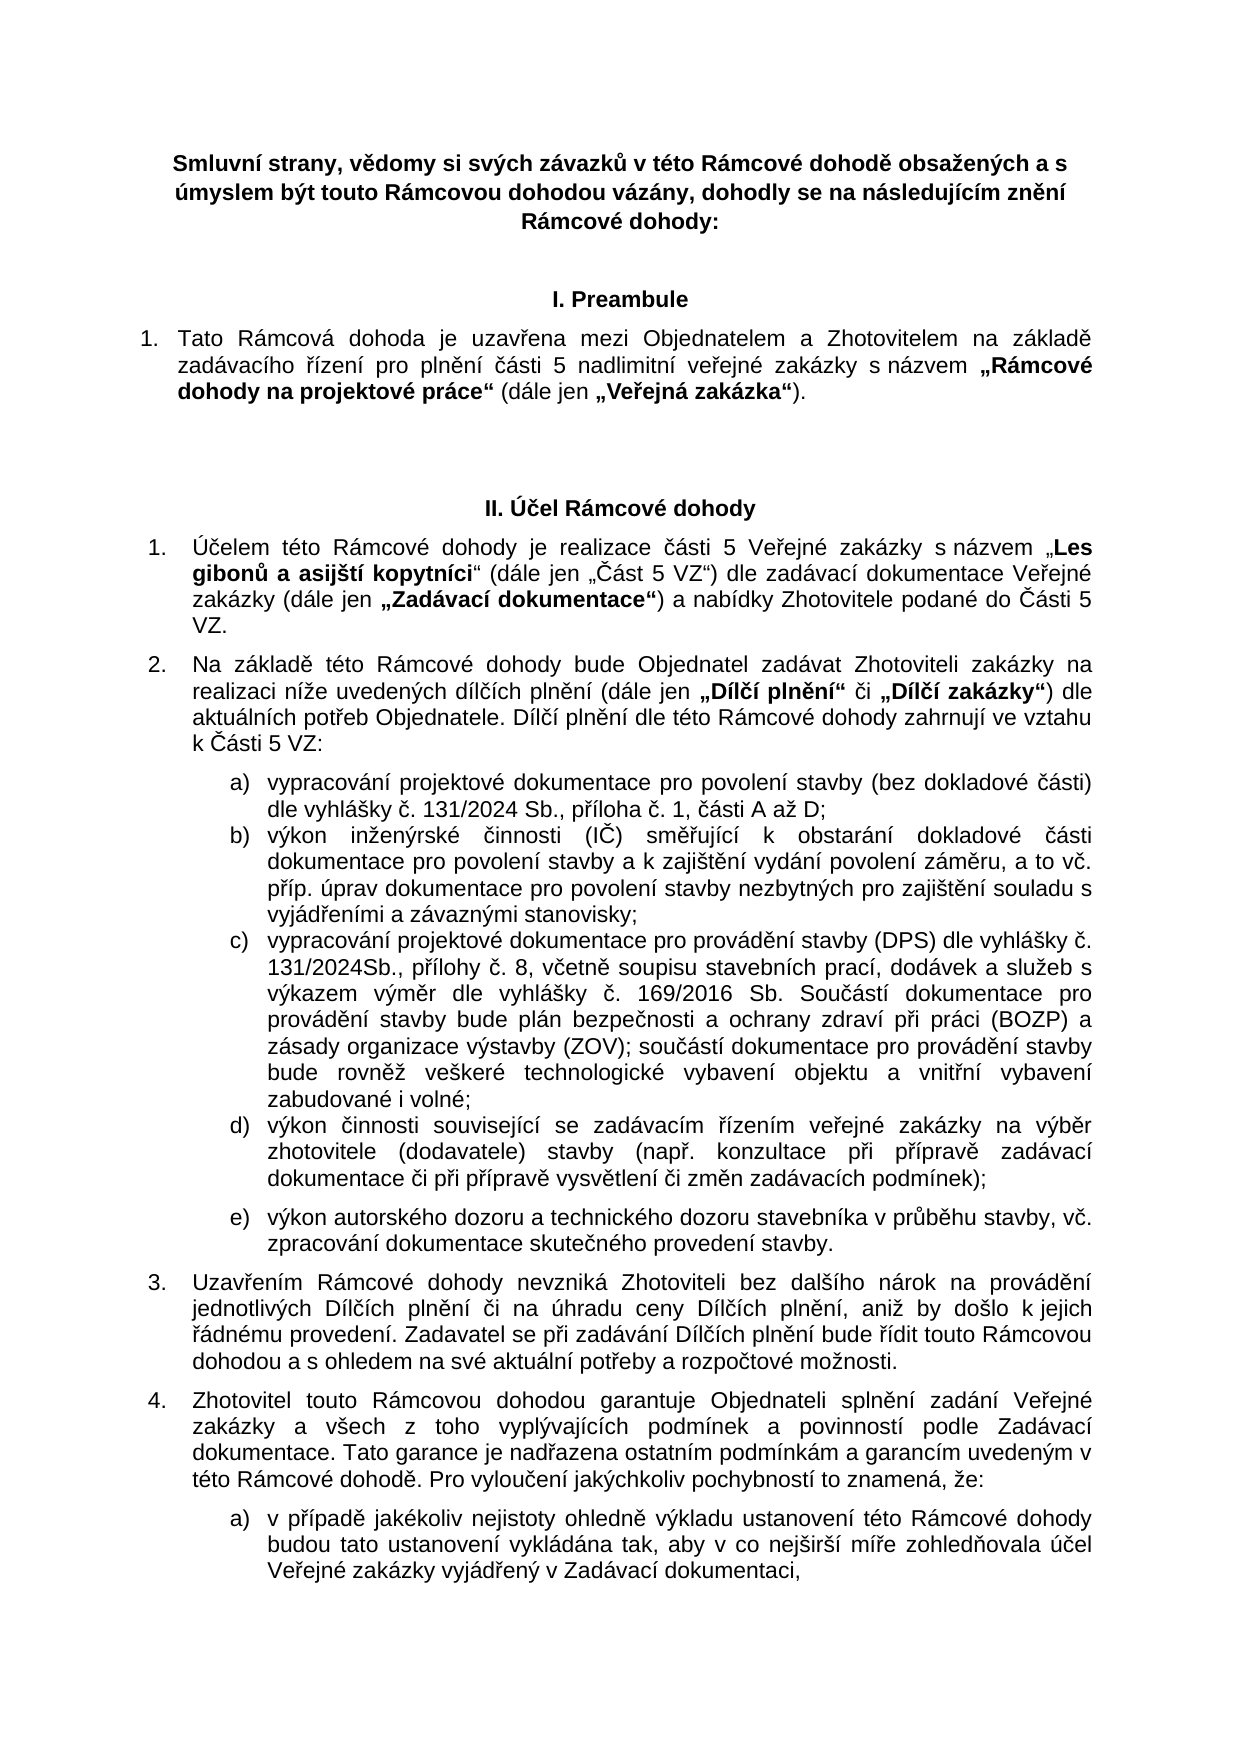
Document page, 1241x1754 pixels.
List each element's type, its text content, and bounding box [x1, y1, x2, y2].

text Smluvní strany, vědomy si svých závazků v této Rámcové dohodě obsažených a s úmyslem být touto Rámcovou dohodou vázány, dohodly se na následujícím znění Rámcové dohody: [148, 148, 1093, 235]
list vypracování projektové dokumentace pro provádění stavby (DPS) dle vyhlášky č. 131/2024Sb., přílohy č. 8, včetně soupisu stavebních prací, dodávek a služeb s výkazem výměr dle vyhlášky č. 169/2016 Sb. Součástí dokumentace pro provádění stavby bude plán bezpečnosti a ochrany zdraví při práci (BOZP) a zásady organizace výstavby (ZOV); součástí dokumentace pro provádění stavby bude rovněž veškeré technologické vybavení objektu a vnitřní vybavení zabudované i volné; [229, 927, 1093, 1112]
list Zhotovitel touto Rámcovou dohodou garantuje Objednateli splnění zadání Veřejné zakázky a všech z toho vyplývajících podmínek a povinností podle Zadávací dokumentace. Tato garance je nadřazena ostatním podmínkám a garancím uvedeným v této Rámcové dohodě. Pro vyloučení jakýchkoliv pochybností to znamená, že: [148, 1387, 1093, 1492]
list výkon inženýrské činnosti (IČ) směřující k obstarání dokladové části dokumentace pro povolení stavby a k zajištění vydání povolení záměru, a to vč. příp. úprav dokumentace pro povolení stavby nezbytných pro zajištění souladu s vyjádřeními a závaznými stanovisky; [229, 822, 1093, 927]
list Tato Rámcová dohoda je uzavřena mezi Objednatelem a Zhotovitelem na základě zadávacího řízení pro plnění části 5 nadlimitní veřejné zakázky s názvem „Rámcové dohody na projektové práce“ (dále jen „Veřejná zakázka“). [140, 325, 1093, 404]
text I. Preambule [148, 286, 1093, 313]
list výkon činnosti související se zadávacím řízením veřejné zakázky na výběr zhotovitele (dodavatele) stavby (např. konzultace při přípravě zadávací dokumentace či při přípravě vysvětlení či změn zadávacích podmínek); [229, 1112, 1093, 1191]
list Na základě této Rámcové dohody bude Objednatel zadávat Zhotoviteli zakázky na realizaci níže uvedených dílčích plnění (dále jen „Dílčí plnění“ či „Dílčí zakázky“) dle aktuálních potřeb Objednatele. Dílčí plnění dle této Rámcové dohody zahrnují ve vztahu k Části 5 VZ: [148, 651, 1093, 757]
list v případě jakékoliv nejistoty ohledně výkladu ustanovení této Rámcové dohody budou tato ustanovení vykládána tak, aby v co nejširší míře zohledňovala účel Veřejné zakázky vyjádřený v Zadávací dokumentaci, [229, 1504, 1093, 1583]
list Uzavřením Rámcové dohody nevzniká Zhotoviteli bez dalšího nárok na provádění jednotlivých Dílčích plnění či na úhradu ceny Dílčích plnění, aniž by došlo k jejich řádnému provedení. Zadavatel se při zadávání Dílčích plnění bude řídit touto Rámcovou dohodou a s ohledem na své aktuální potřeby a rozpočtové možnosti. [148, 1269, 1093, 1374]
list výkon autorského dozoru a technického dozoru stavebníka v průběhu stavby, vč. zpracování dokumentace skutečného provedení stavby. [229, 1203, 1093, 1256]
list vypracování projektové dokumentace pro povolení stavby (bez dokladové části) dle vyhlášky č. 131/2024 Sb., příloha č. 1, části A až D; [229, 769, 1093, 822]
text II. Účel Rámcové dohody [148, 494, 1093, 521]
list Účelem této Rámcové dohody je realizace části 5 Veřejné zakázky s názvem „Les gibonů a asijští kopytníci“ (dále jen „Část 5 VZ“) dle zadávací dokumentace Veřejné zakázky (dále jen „Zadávací dokumentace“) a nabídky Zhotovitele podané do Části 5 VZ. [148, 533, 1093, 639]
